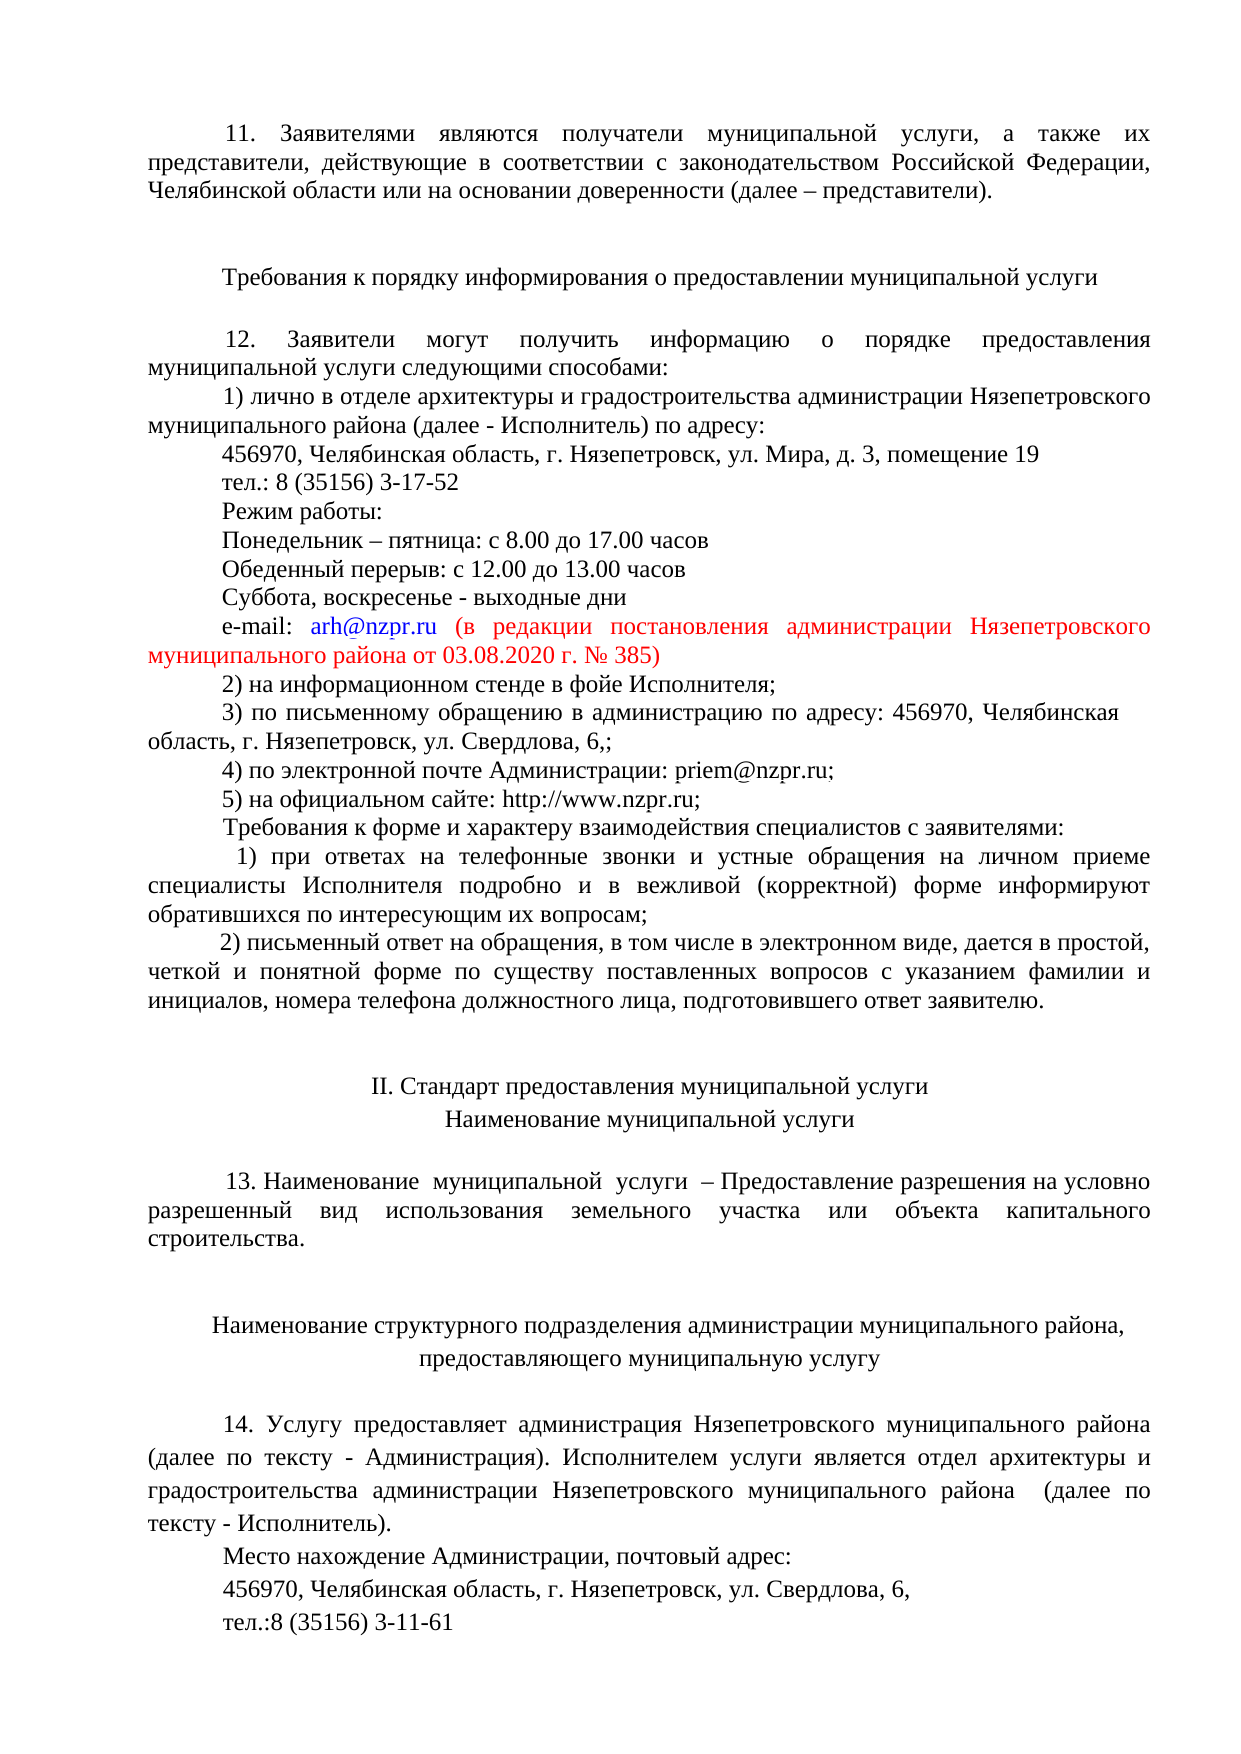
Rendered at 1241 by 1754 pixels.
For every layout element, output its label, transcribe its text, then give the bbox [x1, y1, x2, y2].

text 456970, Челябинская область, г. Нязепетровск, ул. Свердлова, 6, [148, 1574, 1152, 1603]
text Требования к порядку информирования о предоставлении муниципальной услуги [148, 262, 1152, 291]
text 3) по письменному обращению в администрацию по адресу: 456970, Челябинская область, г. Нязепетровск, ул. Свердлова, 6,; [148, 697, 1120, 755]
text Требования к форме и характеру взаимодействия специалистов с заявителями: [148, 812, 1152, 841]
text 2) письменный ответ на обращения, в том числе в электронном виде, дается в простой, четкой и понятной форме по существу поставленных вопросов с указанием фамилии и инициалов, номера телефона должностного лица, подготовившего ответ заявителю. [148, 927, 1152, 1014]
text 14. Услугу предоставляет администрация Нязепетровского муниципального района (далее по тексту - Администрация). Исполнителем услуги является отдел архитектуры и градостроительства администрации Нязепетровского муниципального района (далее по тексту - Исполнитель). [148, 1409, 1152, 1537]
text Понедельник – пятница: с 8.00 до 17.00 часов [148, 525, 1152, 554]
text 4) по электронной почте Администрации: priem@nzpr.ru; [148, 755, 1152, 784]
text Место нахождение Администрации, почтовый адрес: [148, 1541, 1152, 1569]
text Наименование муниципальной услуги [148, 1104, 1152, 1133]
text тел.: 8 (35156) 3-17-52 [148, 467, 1152, 496]
text e-mail: arh@nzpr.ru (в редакции постановления администрации Нязепетровского муниципального района от 03.08.2020 г. № 385) [148, 611, 1152, 669]
text II. Стандарт предоставления муниципальной услуги [148, 1071, 1152, 1100]
text 456970, Челябинская область, г. Нязепетровск, ул. Мира, д. 3, помещение 19 [148, 439, 1152, 467]
text 11. Заявителями являются получатели муниципальной услуги, а также их представители, действующие в соответствии с законодательством Российской Федерации, Челябинской области или на основании доверенности (далее – представители). [148, 118, 1152, 204]
text 13. Наименование муниципальной услуги – Предоставление разрешения на условно разрешенный вид использования земельного участка или объекта капитального строительства. [148, 1166, 1152, 1252]
text 1) при ответах на телефонные звонки и устные обращения на личном приеме специалисты Исполнителя подробно и в вежливой (корректной) форме информируют обратившихся по интересующим их вопросам; [148, 841, 1152, 927]
text Режим работы: [148, 496, 1152, 525]
text 2) на информационном стенде в фойе Исполнителя; [148, 669, 1152, 697]
text 12. Заявители могут получить информацию о порядке предоставления муниципальной услуги следующими способами: [148, 324, 1152, 381]
text Суббота, воскресенье - выходные дни [148, 582, 1152, 611]
text Обеденный перерыв: с 12.00 до 13.00 часов [148, 554, 1152, 582]
text Наименование структурного подразделения администрации муниципального района, предоставляющего муниципальную услугу [148, 1310, 1152, 1371]
text 5) на официальном сайте: http://www.nzpr.ru; [148, 784, 1152, 812]
text 1) лично в отделе архитектуры и градостроительства администрации Нязепетровского муниципального района (далее - Исполнитель) по адресу: [148, 381, 1152, 439]
text тел.:8 (35156) 3-11-61 [148, 1607, 1152, 1636]
